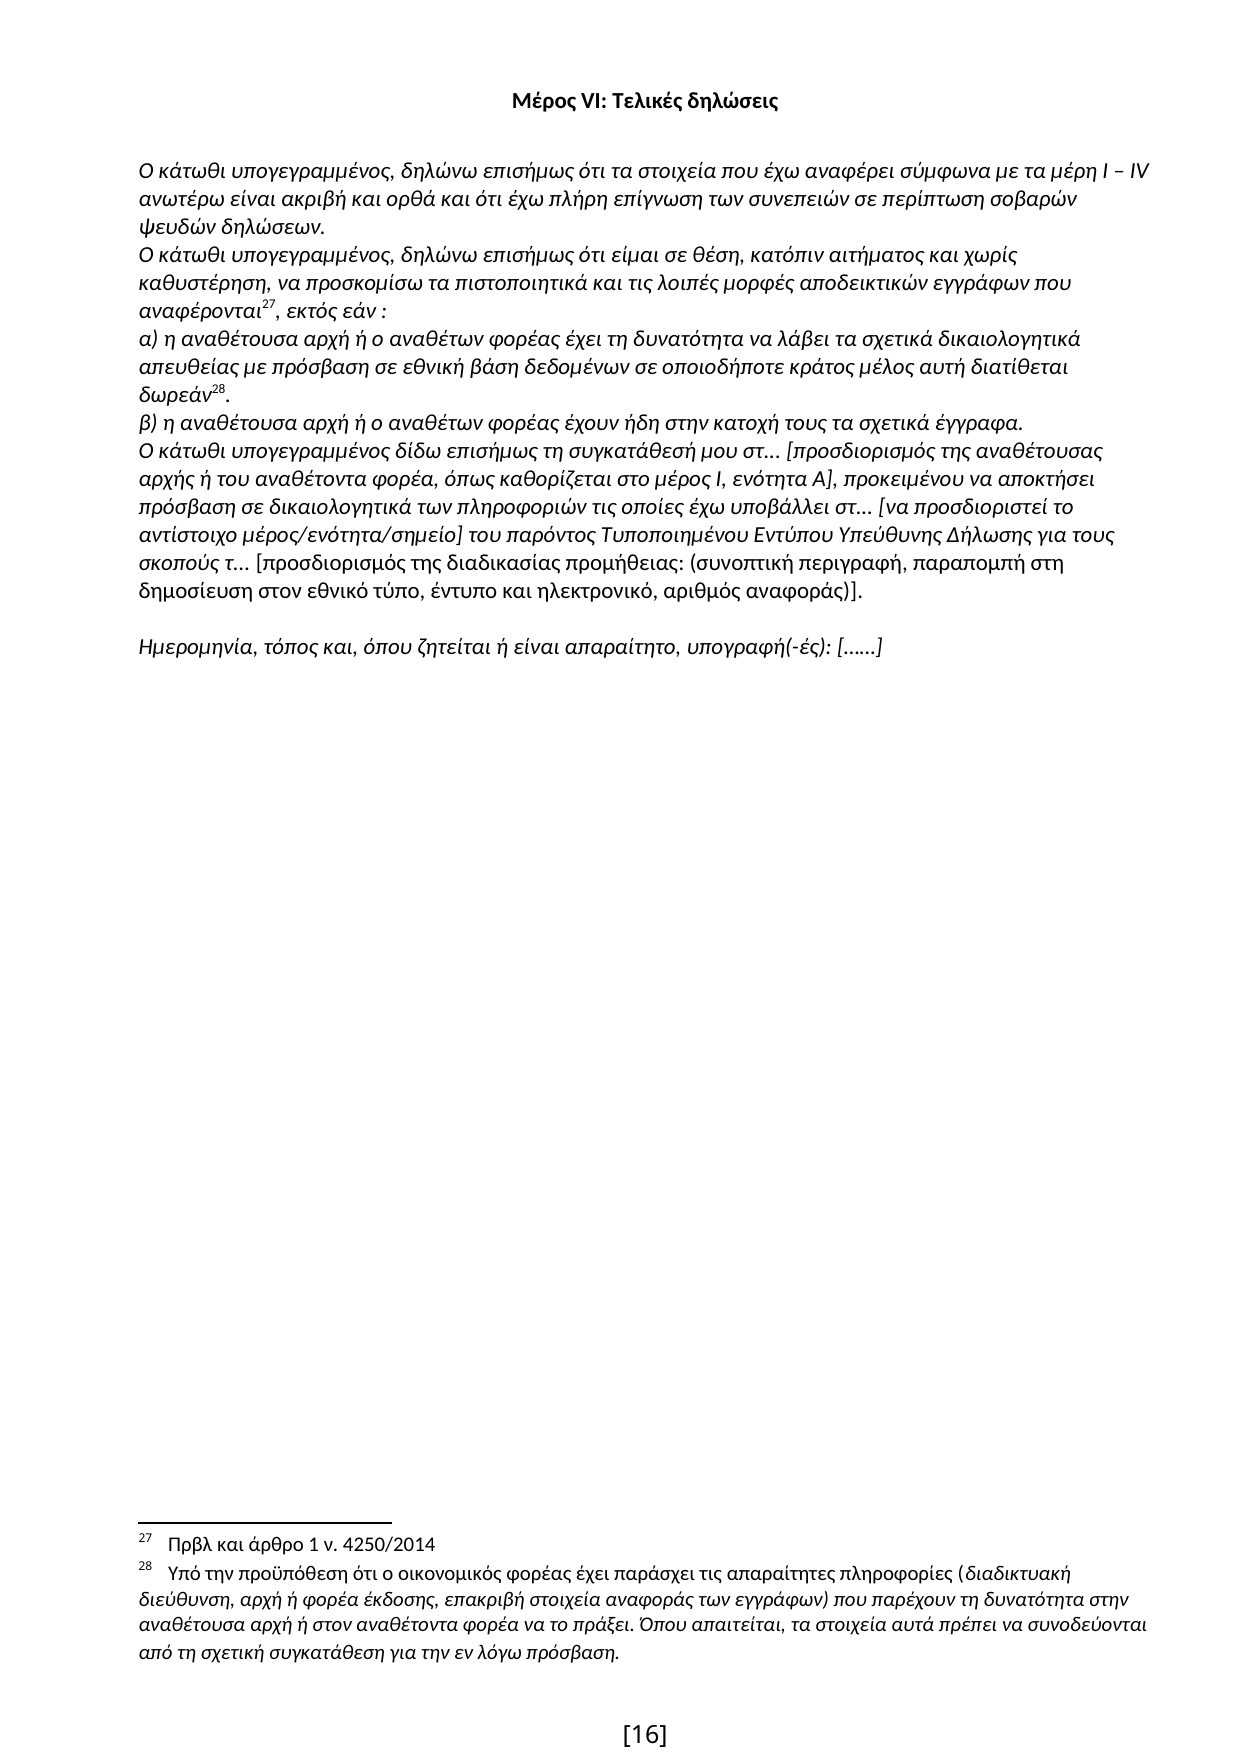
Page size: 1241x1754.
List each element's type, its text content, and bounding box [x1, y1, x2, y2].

text Ο κάτωθι υπογεγραμμένος, δηλώνω επισήμως ότι τα στοιχεία που έχω αναφέρει σύμφωνα με τα μέρη Ι – IV ανωτέρω είναι ακριβή και ορθά και ότι έχω πλήρη επίγνωση των συνεπειών σε περίπτωση σοβαρών ψευδών δηλώσεων. [138, 156, 1151, 240]
title Μέρος VI: Τελικές δηλώσεις [138, 86, 1151, 114]
text α) η αναθέτουσα αρχή ή ο αναθέτων φορέας έχει τη δυνατότητα να λάβει τα σχετικά δικαιολογητικά απευθείας με πρόσβαση σε εθνική βάση δεδομένων σε οποιοδήποτε κράτος μέλος αυτή διατίθεται δωρεάν. [138, 324, 1151, 408]
text β) η αναθέτουσα αρχή ή ο αναθέτων φορέας έχουν ήδη στην κατοχή τους τα σχετικά έγγραφα. [138, 408, 1151, 436]
text Ο κάτωθι υπογεγραμμένος δίδω επισήμως τη συγκατάθεσή μου στ... [προσδιορισμός της αναθέτουσας αρχής ή του αναθέτοντα φορέα, όπως καθορίζεται στο μέρος Ι, ενότητα Α], προκειμένου να αποκτήσει πρόσβαση σε δικαιολογητικά των πληροφοριών τις οποίες έχω υποβάλλει στ... [να προσδιοριστεί το αντίστοιχο μέρος/ενότητα/σημείο] του παρόντος Τυποποιημένου Εντύπου Υπεύθυνης Δήλωσης για τους σκοπούς τ... [προσδιορισμός της διαδικασίας προμήθειας: (συνοπτική περιγραφή, παραπομπή στη δημοσίευση στον εθνικό τύπο, έντυπο και ηλεκτρονικό, αριθμός αναφοράς)]. [138, 436, 1151, 604]
text Ημερομηνία, τόπος και, όπου ζητείται ή είναι απαραίτητο, υπογραφή(-ές): [……] [138, 632, 1151, 660]
text Ο κάτωθι υπογεγραμμένος, δηλώνω επισήμως ότι είμαι σε θέση, κατόπιν αιτήματος και χωρίς καθυστέρηση, να προσκομίσω τα πιστοποιητικά και τις λοιπές μορφές αποδεικτικών εγγράφων που αναφέρονται, εκτός εάν : [138, 240, 1151, 324]
